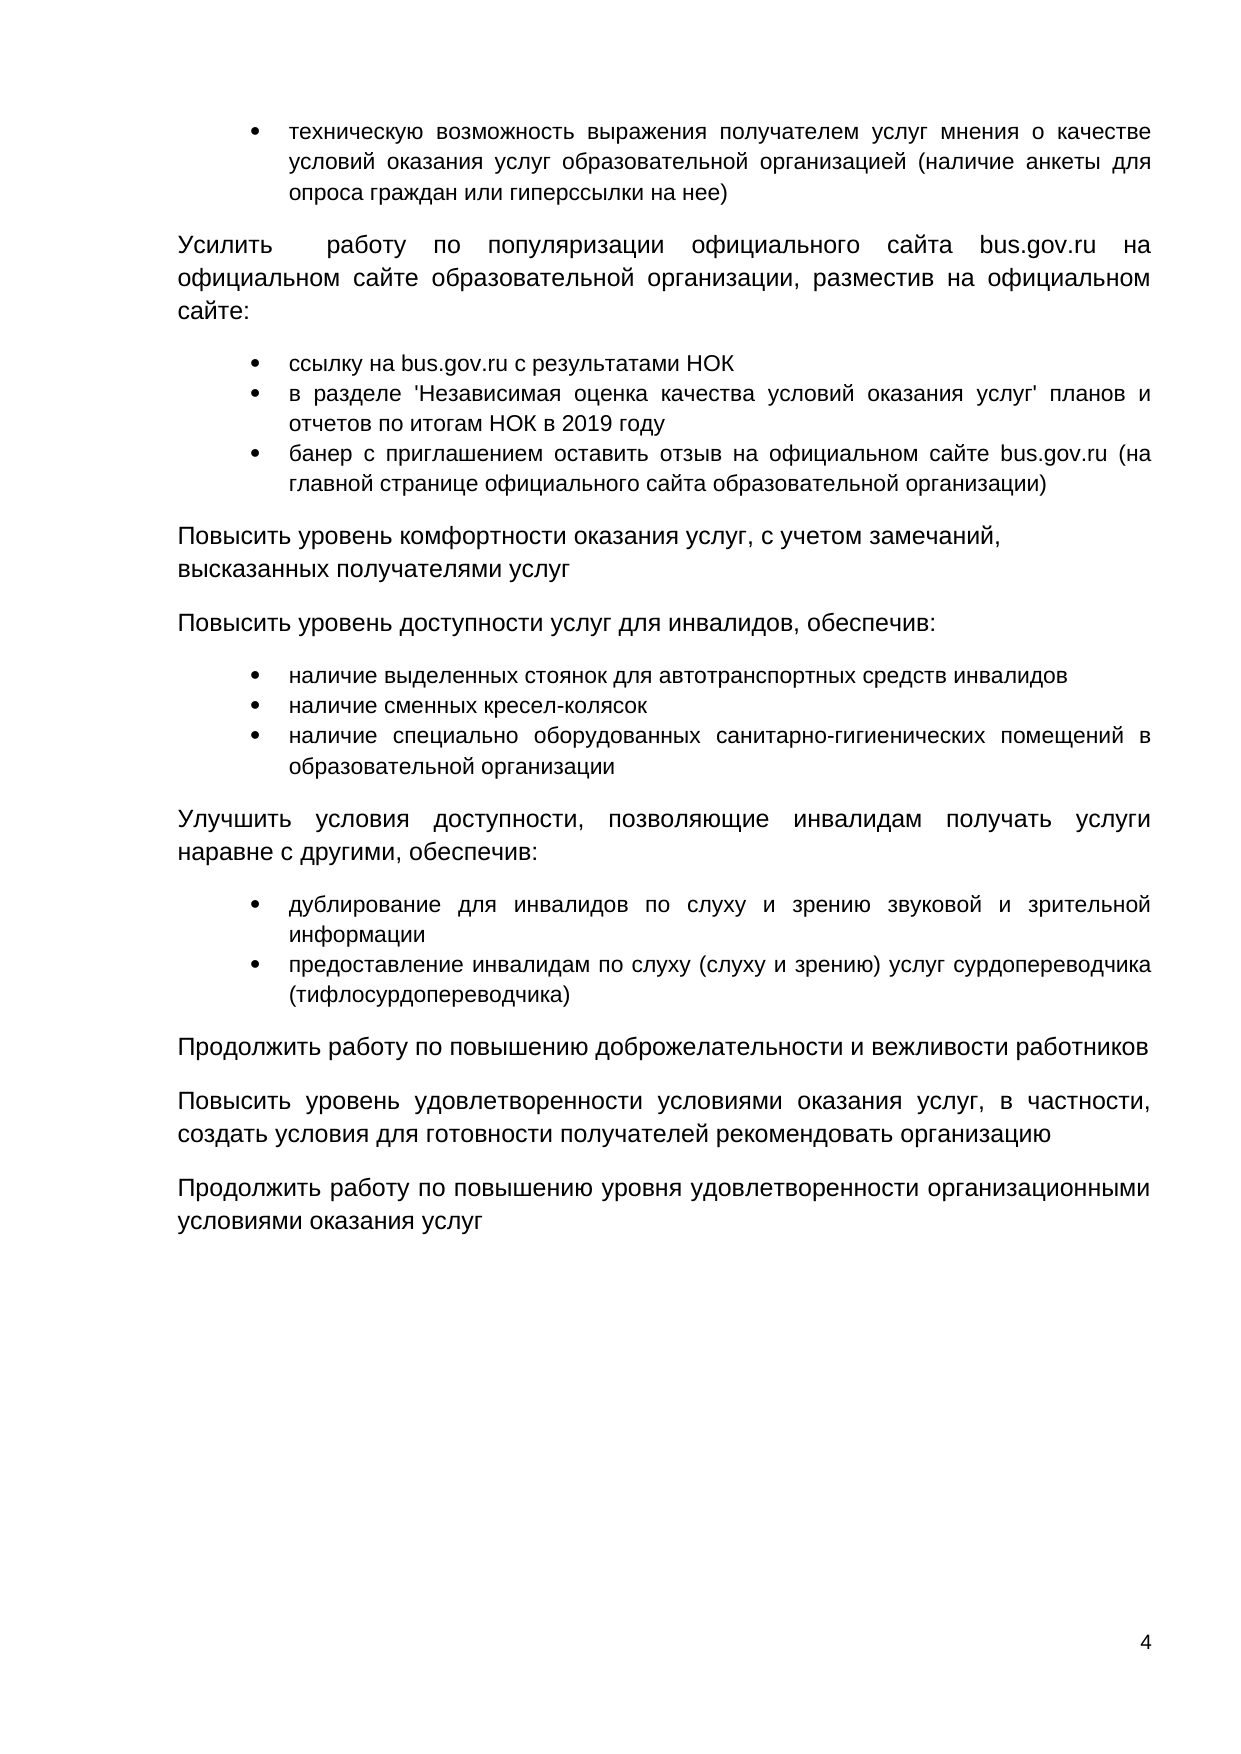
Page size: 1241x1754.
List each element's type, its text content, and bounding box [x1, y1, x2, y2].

text Продолжить работу по повышению уровня удовлетворенности организационными условиями оказания услуг [177, 1173, 1152, 1235]
list наличие сменных кресел-колясок [251, 692, 1152, 719]
list техническую возможность выражения получателем услуг мнения о качестве условий оказания услуг образовательной организацией (наличие анкеты для опроса граждан или гиперссылки на нее) [251, 118, 1152, 205]
list банер с приглашением оставить отзыв на официальном сайте bus.gov.ru (на главной странице официального сайта образовательной организации) [251, 440, 1152, 497]
text Улучшить условия доступности, позволяющие инвалидам получать услуги наравне с другими, обеспечив: [177, 804, 1152, 866]
list предоставление инвалидам по слуху (слуху и зрению) услуг сурдопереводчика (тифлосурдопереводчика) [251, 951, 1152, 1008]
list наличие специально оборудованных санитарно-гигиенических помещений в образовательной организации [251, 722, 1152, 779]
text Повысить уровень комфортности оказания услуг, с учетом замечаний, высказанных получателями услуг [177, 521, 1152, 583]
list дублирование для инвалидов по слуху и зрению звуковой и зрительной информации [251, 891, 1152, 947]
text Продолжить работу по повышению доброжелательности и вежливости работников [177, 1032, 1152, 1061]
text Повысить уровень удовлетворенности условиями оказания услуг, в частности, создать условия для готовности получателей рекомендовать организацию [177, 1086, 1152, 1148]
list наличие выделенных стоянок для автотранспортных средств инвалидов [251, 662, 1152, 688]
list в разделе 'Независимая оценка качества условий оказания услуг' планов и отчетов по итогам НОК в 2019 году [251, 380, 1152, 436]
text Повысить уровень доступности услуг для инвалидов, обеспечив: [177, 608, 1152, 637]
text Усилить работу по популяризации официального сайта bus.gov.ru на официальном сайте образовательной организации, разместив на официальном сайте: [177, 229, 1152, 324]
list ссылку на bus.gov.ru с результатами НОК [251, 349, 1152, 376]
